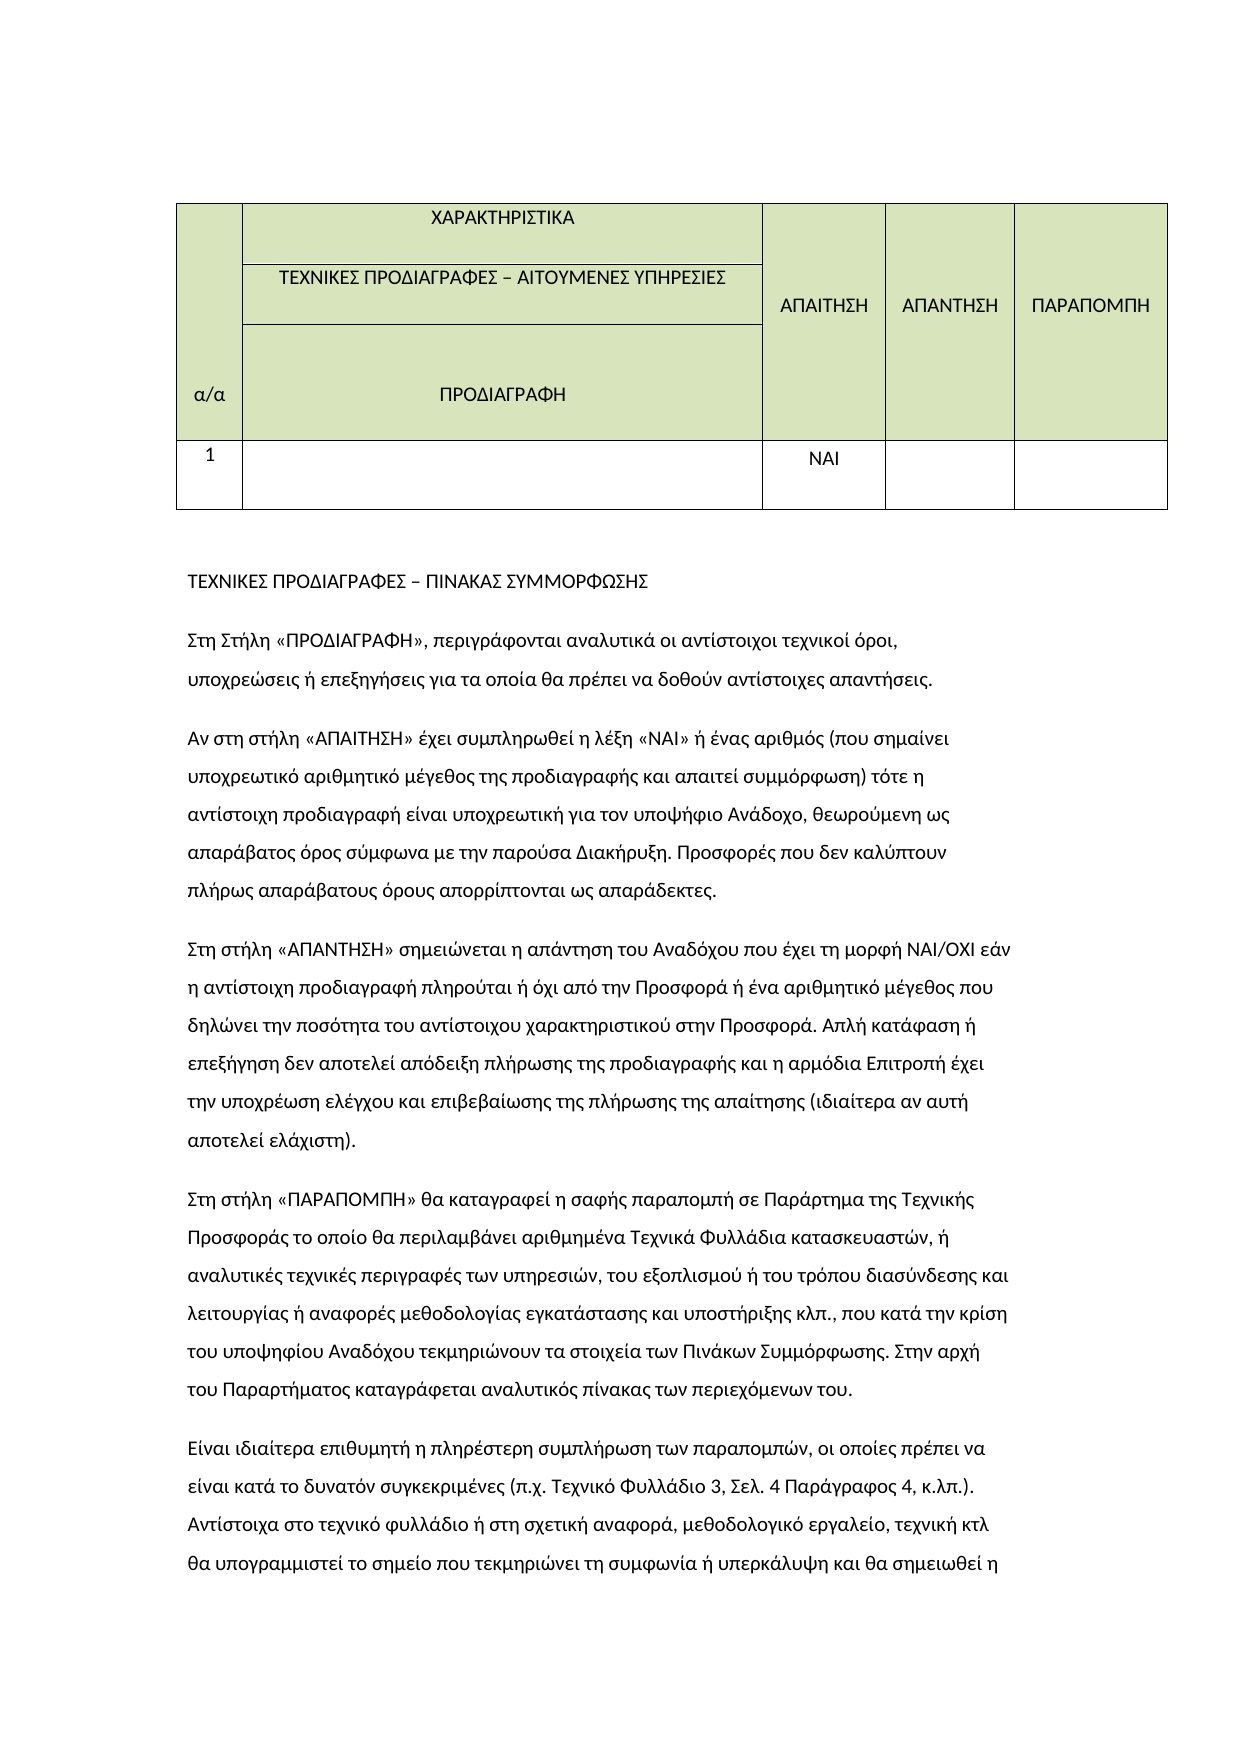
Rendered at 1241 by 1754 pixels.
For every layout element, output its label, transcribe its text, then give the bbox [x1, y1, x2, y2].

table_header ΑΠΑΝΤΗΣΗ [886, 204, 1014, 440]
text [187, 1435, 1014, 1575]
table_cell ΝΑΙ [763, 441, 885, 509]
table_cell ΠΡΟΔΙΑΓΡΑΦΗ [243, 325, 762, 440]
text Στη στήλη «ΑΠΑΝΤΗΣΗ» σημειώνεται η απάντηση του Αναδόχου που έχει τη μορφή ΝΑΙ/ΟΧΙ εάν η αντίστοιχη προδιαγραφή πληρούται ή όχι από την Προσφορά ή ένα αριθμητικό μέγεθος που δηλώνει την ποσότητα του αντίστοιχου χαρακτηριστικού στην Προσφορά. Απλή κατάφαση ή επεξήγηση δεν αποτελεί απόδειξη πλήρωσης της προδιαγραφής και η αρμόδια Επιτροπή έχει την υποχρέωση ελέγχου και επιβεβαίωσης της πλήρωσης της απαίτησης (ιδιαίτερα αν αυτή αποτελεί ελάχιστη). [187, 936, 1014, 1152]
table_cell [886, 441, 1014, 509]
text Αν στη στήλη «ΑΠΑΙΤΗΣΗ» έχει συμπληρωθεί η λέξη «ΝΑΙ» ή ένας αριθμός (που σημαίνει υποχρεωτικό αριθμητικό μέγεθος της προδιαγραφής και απαιτεί συμμόρφωση) τότε η αντίστοιχη προδιαγραφή είναι υποχρεωτική για τον υποψήφιο Ανάδοχο, θεωρούμενη ως απαράβατος όρος σύμφωνα με την παρούσα Διακήρυξη. Προσφορές που δεν καλύπτουν πλήρως απαράβατους όρους απορρίπτονται ως απαράδεκτες. [187, 725, 1014, 903]
table_header α/α [177, 204, 242, 440]
table_cell [1015, 441, 1167, 509]
table_cell ΤΕΧΝΙΚΕΣ ΠΡΟΔΙΑΓΡΑΦΕΣ – ΑΙΤΟΥΜΕΝΕΣ ΥΠΗΡΕΣΙΕΣ [243, 265, 762, 324]
text Στη στήλη «ΠΑΡΑΠΟΜΠΗ» θα καταγραφεί η σαφής παραπομπή σε Παράρτημα της Τεχνικής Προσφοράς το οποίο θα περιλαμβάνει αριθμημένα Τεχνικά Φυλλάδια κατασκευαστών, ή αναλυτικές τεχνικές περιγραφές των υπηρεσιών, του εξοπλισμού ή του τρόπου διασύνδεσης και λειτουργίας ή αναφορές μεθοδολογίας εγκατάστασης και υποστήριξης κλπ., που κατά την κρίση του υποψηφίου Αναδόχου τεκμηριώνουν τα στοιχεία των Πινάκων Συμμόρφωσης. Στην αρχή του Παραρτήματος καταγράφεται αναλυτικός πίνακας των περιεχόμενων του. [187, 1186, 1014, 1402]
text Στη Στήλη «ΠΡΟΔΙΑΓΡΑΦΗ», περιγράφονται αναλυτικά οι αντίστοιχοι τεχνικοί όροι, υποχρεώσεις ή επεξηγήσεις για τα οποία θα πρέπει να δοθούν αντίστοιχες απαντήσεις. [187, 628, 1014, 691]
table_cell 1 [177, 441, 242, 509]
table_header ΑΠΑΙΤΗΣΗ [763, 204, 885, 440]
table_header ΧΑΡΑΚΤΗΡΙΣΤΙΚΑ [243, 204, 762, 263]
table_header ΠΑΡΑΠΟΜΠΗ [1015, 204, 1167, 440]
text ΤΕΧΝΙΚΕΣ ΠΡΟΔΙΑΓΡΑΦΕΣ – ΠΙΝΑΚΑΣ ΣΥΜΜΟΡΦΩΣΗΣ [187, 569, 1014, 594]
table_cell [243, 441, 762, 509]
